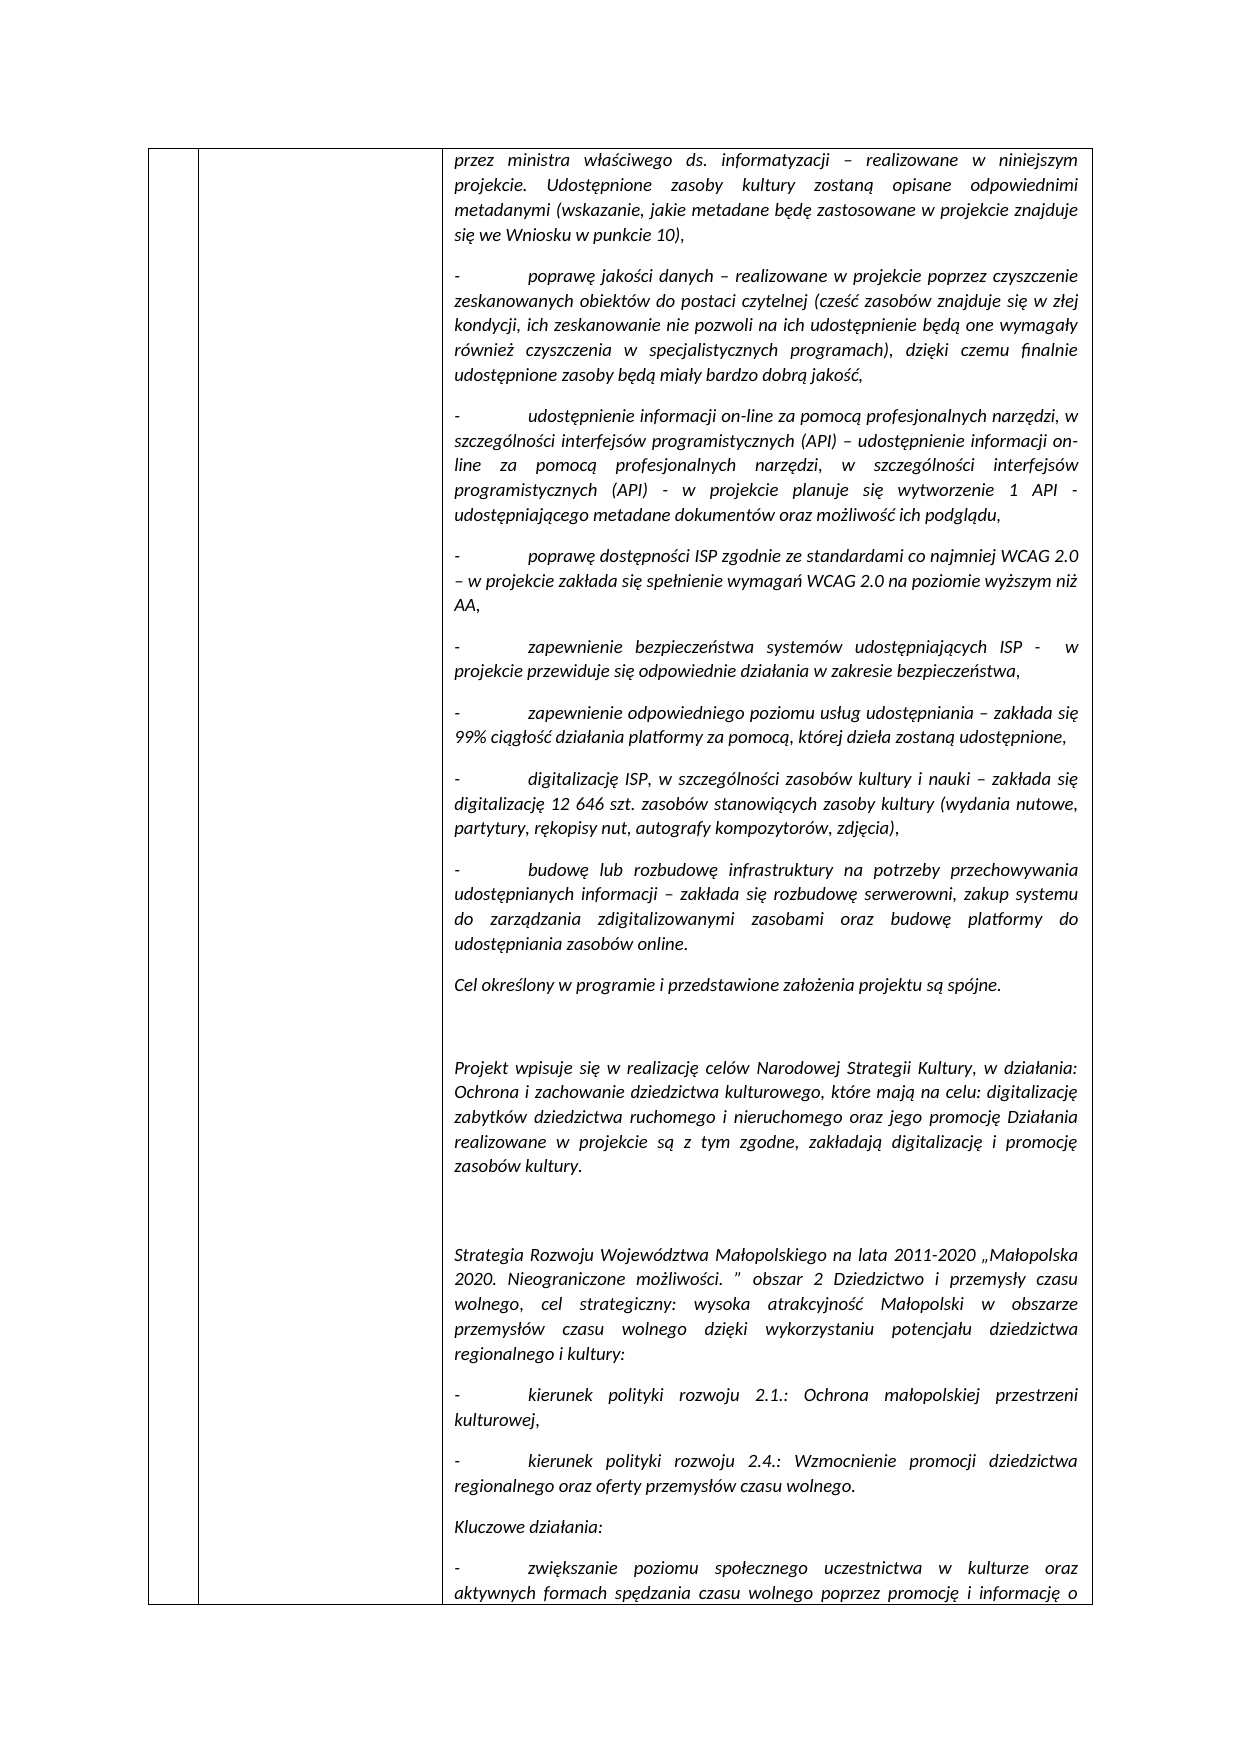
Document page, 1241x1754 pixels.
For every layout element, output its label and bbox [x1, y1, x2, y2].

table_cell [199, 149, 442, 1604]
table_cell [149, 149, 198, 1604]
table_cell [443, 149, 1092, 1604]
